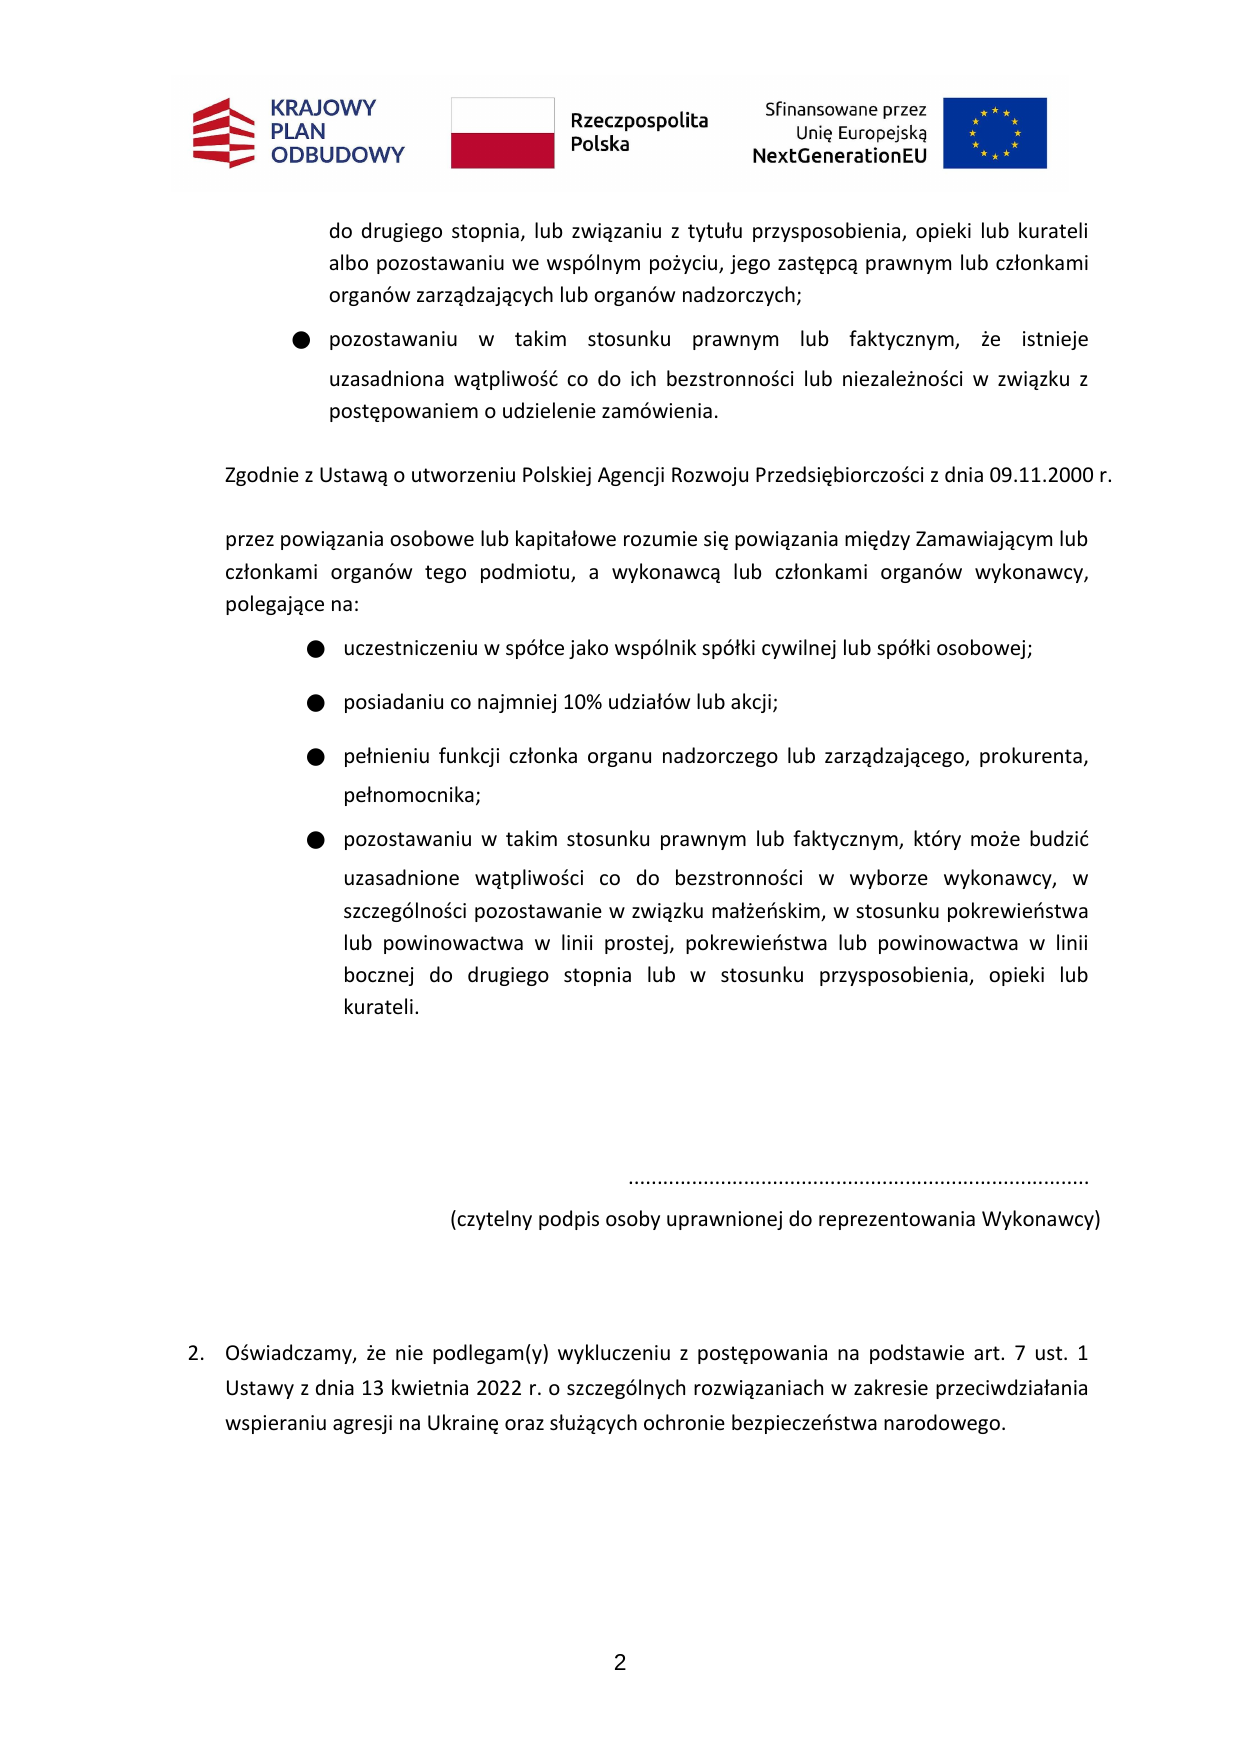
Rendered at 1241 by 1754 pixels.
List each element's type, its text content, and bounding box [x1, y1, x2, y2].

list pełnieniu funkcji członka organu nadzorczego lub zarządzającego, prokurenta, pełnomocnika; [306, 729, 1090, 808]
list posiadaniu co najmniej 10% udziałów lub akcji; [306, 675, 1090, 722]
text (czytelny podpis osoby uprawnionej do reprezentowania Wykonawcy) [150, 1204, 1102, 1232]
text przez powiązania osobowe lub kapitałowe rozumie się powiązania między Zamawiającym lub członkami organów tego podmiotu, a wykonawcą lub członkami organów wykonawcy, polegające na: [225, 524, 1090, 617]
list pozostawaniu w takim stosunku prawnym lub faktycznym, który może budzić uzasadnione wątpliwości co do bezstronności w wyborze wykonawcy, w szczególności pozostawanie w związku małżeńskim, w stosunku pokrewieństwa lub powinowactwa w linii prostej, pokrewieństwa lub powinowactwa w linii bocznej do drugiego stopnia lub w stosunku przysposobienia, opieki lub kurateli. [306, 812, 1090, 1020]
text Zgodnie z Ustawą o utworzeniu Polskiej Agencji Rozwoju Przedsiębiorczości z dnia 09.11.2000 r. [150, 460, 1124, 488]
list Oświadczamy, że nie podlegam(y) wykluczeniu z postępowania na podstawie art. 7 ust. 1 Ustawy z dnia 13 kwietnia 2022 r. o szczególnych rozwiązaniach w zakresie przeciwdziałania wspieraniu agresji na Ukrainę oraz służących ochronie bezpieczeństwa narodowego. [187, 1338, 1090, 1437]
text ................................................................................ [150, 1162, 1090, 1190]
list pozostawaniu w takim stosunku prawnym lub faktycznym, że istnieje uzasadniona wątpliwość co do ich bezstronności lub niezależności w związku z postępowaniem o udzielenie zamówienia. [291, 312, 1090, 424]
list uczestniczeniu w spółce jako wspólnik spółki cywilnej lub spółki osobowej; [306, 621, 1090, 668]
picture [170, 75, 1070, 192]
